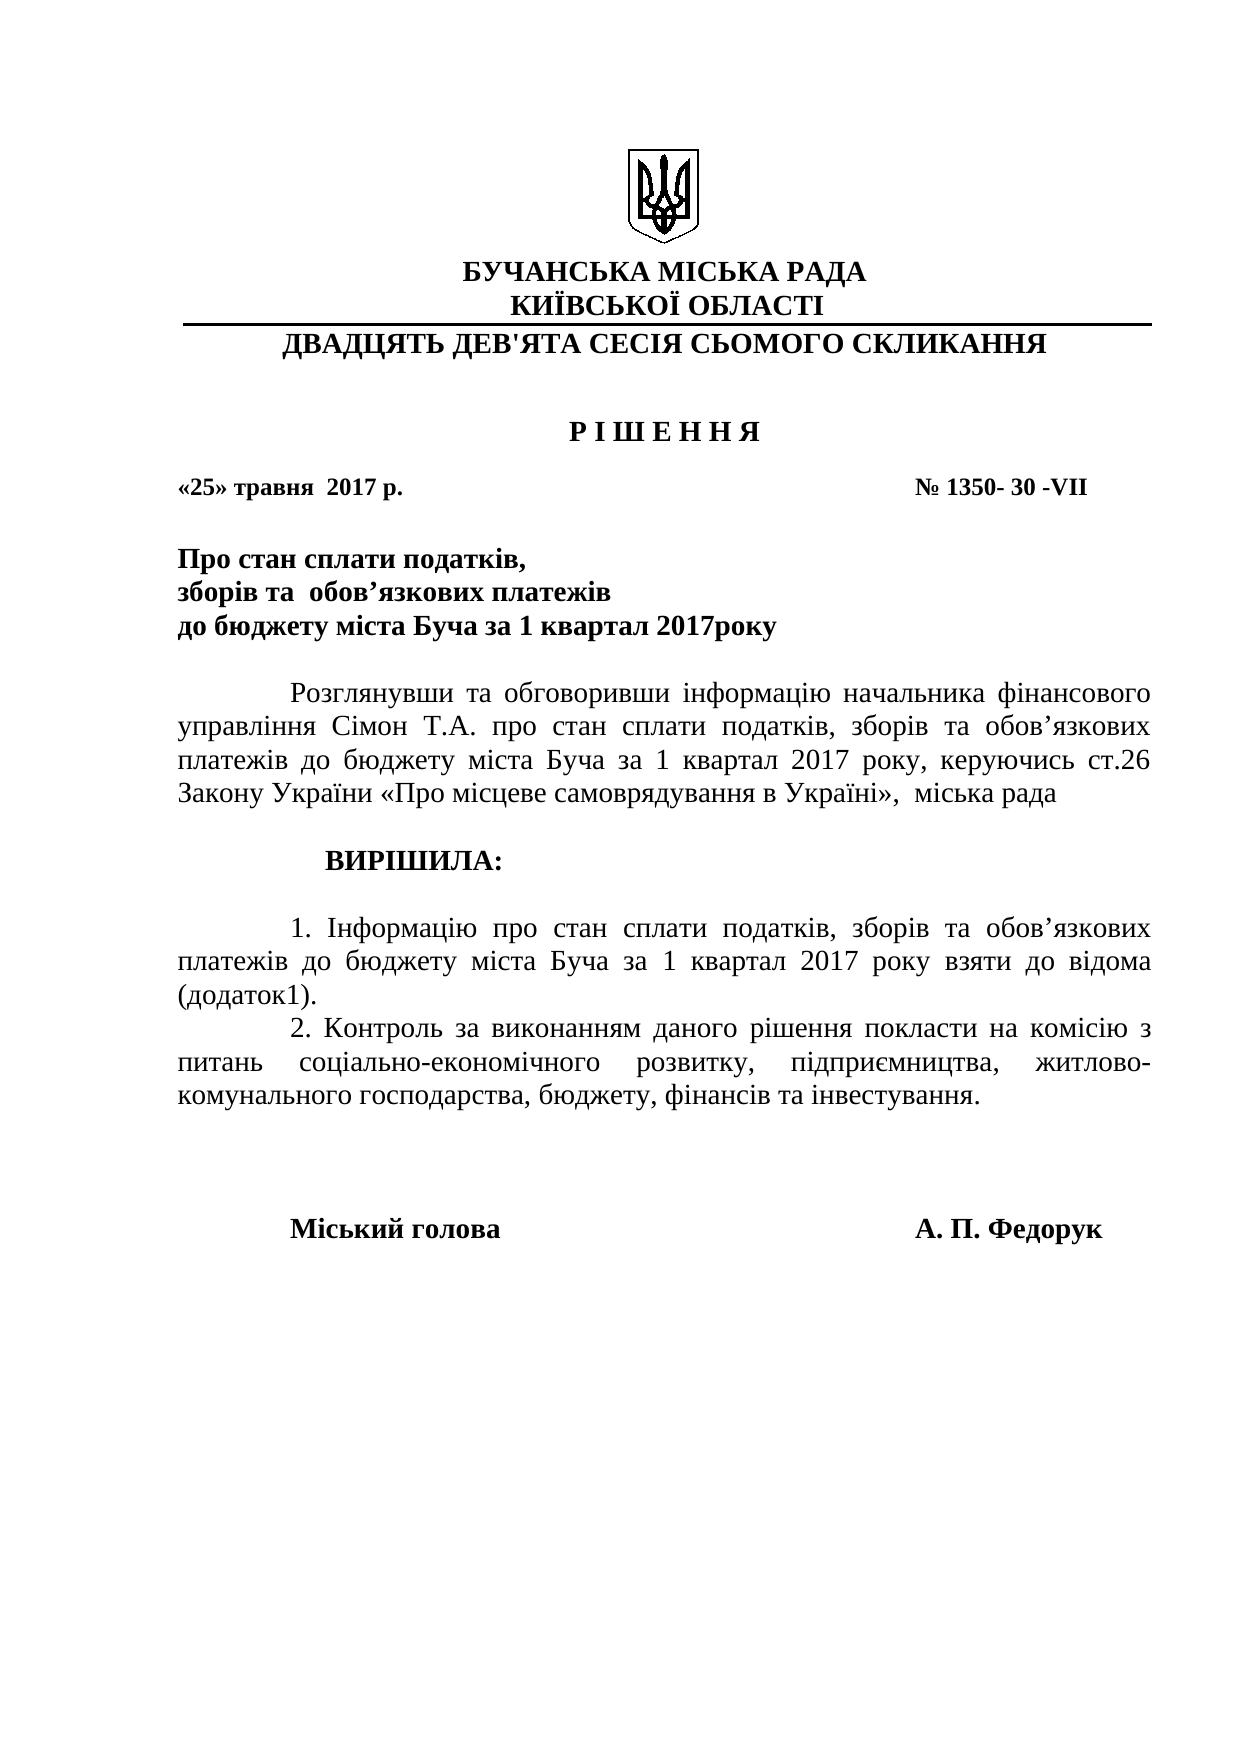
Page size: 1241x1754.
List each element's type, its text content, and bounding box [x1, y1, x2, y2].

text ВИРІШИЛА: [177, 843, 1152, 876]
text ДВАДЦЯТЬ ДЕВ'ЯТА СЕСІЯ СЬОМОГО СКЛИКАННЯ [177, 326, 1152, 360]
subtitle «25» травня 2017 р. № 1350- 30 -VІІ [177, 472, 1152, 501]
text Міський голова А. П. Федорук [177, 1212, 1152, 1245]
text Про стан сплати податків, [177, 541, 1152, 574]
text 1. Інформацію про стан сплати податків, зборів та обов’язкових платежів до бюджету міста Буча за 1 квартал 2017 року взяти до відома (додаток1). [177, 910, 1152, 1010]
text 2. Контроль за виконанням даного рішення покласти на комісію з питань соціально-економічного розвитку, підприємництва, житлово-комунального господарства, бюджету, фінансів та інвестування. [177, 1010, 1152, 1111]
text до бюджету міста Буча за 1 квартал 2017року [177, 608, 1152, 641]
text Розглянувши та обговоривши інформацію начальника фінансового управління Сімон Т.А. про стан сплати податків, зборів та обов’язкових платежів до бюджету міста Буча за 1 квартал 2017 року, керуючись ст.26 Закону України «Про місцеве самоврядування в Україні», міська рада [177, 675, 1152, 809]
subtitle КИЇВСЬКОЇ ОБЛАСТІ [183, 288, 1152, 323]
text БУЧАНСЬКА МІСЬКА РАДА [177, 254, 1152, 288]
text зборів та обов’язкових платежів [177, 574, 1152, 608]
subtitle Р І Ш Е Н Н Я [177, 414, 1152, 447]
